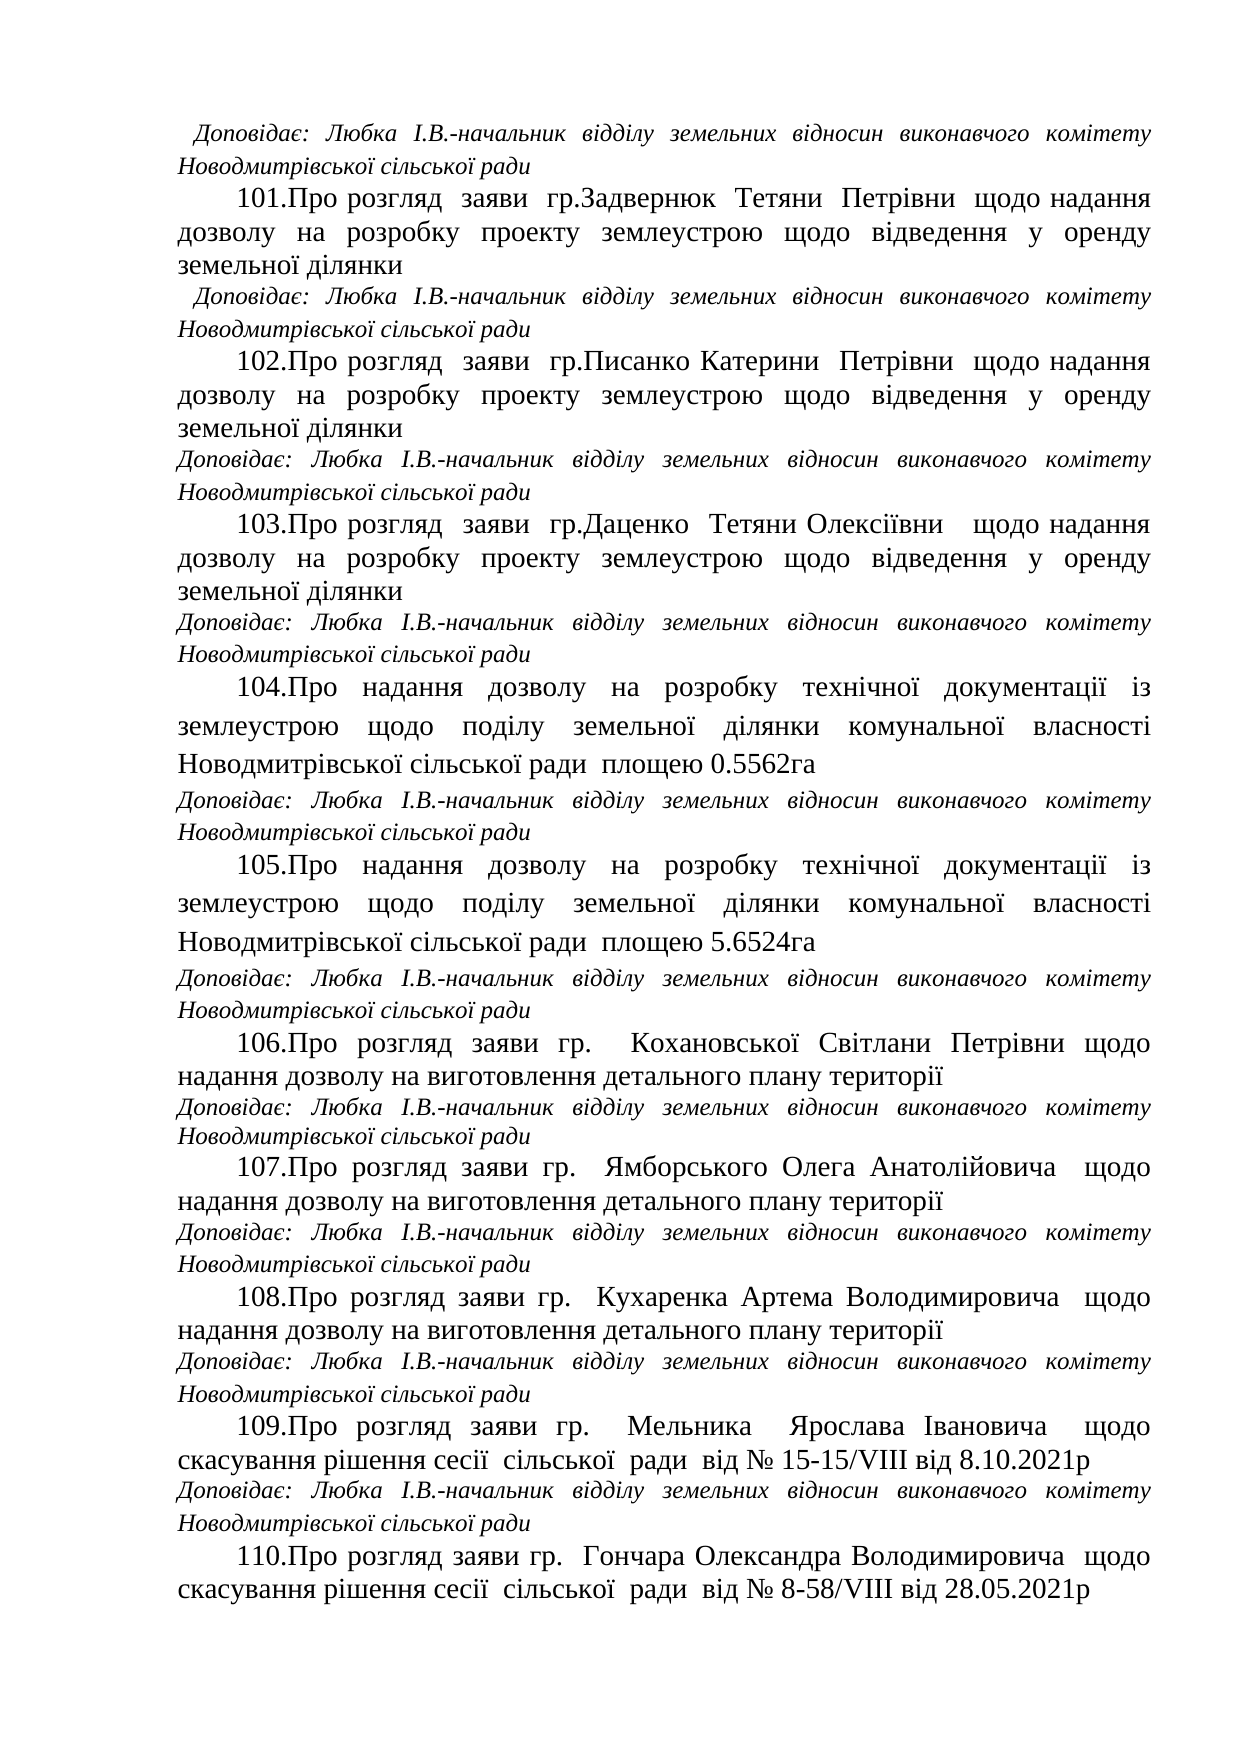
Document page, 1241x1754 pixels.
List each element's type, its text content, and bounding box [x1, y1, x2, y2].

text 103.Про розгляд заяви гр.Даценко Тетяни Олексіївни щодо надання дозволу на розробку проекту землеустрою щодо відведення у оренду земельної ділянки [177, 506, 1152, 607]
text Доповідає: Любка І.В.-начальник відділу земельних відносин виконавчого комітету Новодмитрівської сільської ради [177, 785, 1152, 847]
text 107.Про розгляд заяви гр. Ямборського Олега Анатолійовича щодо надання дозволу на виготовлення детального плану території [177, 1149, 1152, 1217]
text 108.Про розгляд заяви гр. Кухаренка Артема Володимировича щодо надання дозволу на виготовлення детального плану території [177, 1279, 1152, 1346]
text Доповідає: Любка І.В.-начальник відділу земельних відносин виконавчого комітету Новодмитрівської сільської ради [177, 963, 1152, 1025]
text Доповідає: Любка І.В.-начальник відділу земельних відносин виконавчого комітету Новодмитрівської сільської ради [177, 607, 1152, 669]
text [177, 1475, 1152, 1538]
text 104.Про надання дозволу на розробку технічної документації із землеустрою щодо поділу земельної ділянки комунальної власності Новодмитрівської сільської ради площею 0.5562га [177, 669, 1152, 780]
text 105.Про надання дозволу на розробку технічної документації із землеустрою щодо поділу земельної ділянки комунальної власності Новодмитрівської сільської ради площею 5.6524га [177, 847, 1152, 958]
text Доповідає: Любка І.В.-начальник відділу земельних відносин виконавчого комітету Новодмитрівської сільської ради [177, 1346, 1152, 1408]
text 101.Про розгляд заяви гр.Задвернюк Тетяни Петрівни щодо надання дозволу на розробку проекту землеустрою щодо відведення у оренду земельної ділянки [177, 180, 1152, 281]
text 102.Про розгляд заяви гр.Писанко Катерини Петрівни щодо надання дозволу на розробку проекту землеустрою щодо відведення у оренду земельної ділянки [177, 343, 1152, 444]
text Доповідає: Любка І.В.-начальник відділу земельних відносин виконавчого комітету Новодмитрівської сільської ради [177, 1217, 1152, 1279]
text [177, 118, 1152, 180]
text 110.Про розгляд заяви гр. Гончара Олександра Володимировича щодо скасування рішення сесії сільської ради від № 8-58/VІІІ від 28.05.2021р [177, 1538, 1152, 1605]
text Доповідає: Любка І.В.-начальник відділу земельних відносин виконавчого комітету Новодмитрівської сільської ради [177, 1092, 1152, 1149]
text 109.Про розгляд заяви гр. Мельника Ярослава Івановича щодо скасування рішення сесії сільської ради від № 15-15/VІІІ від 8.10.2021р [177, 1408, 1152, 1475]
text Доповідає: Любка І.В.-начальник відділу земельних відносин виконавчого комітету Новодмитрівської сільської ради [177, 444, 1152, 506]
text Доповідає: Любка І.В.-начальник відділу земельних відносин виконавчого комітету Новодмитрівської сільської ради [177, 281, 1152, 343]
text 106.Про розгляд заяви гр. Кохановської Світлани Петрівни щодо надання дозволу на виготовлення детального плану території [177, 1025, 1152, 1092]
